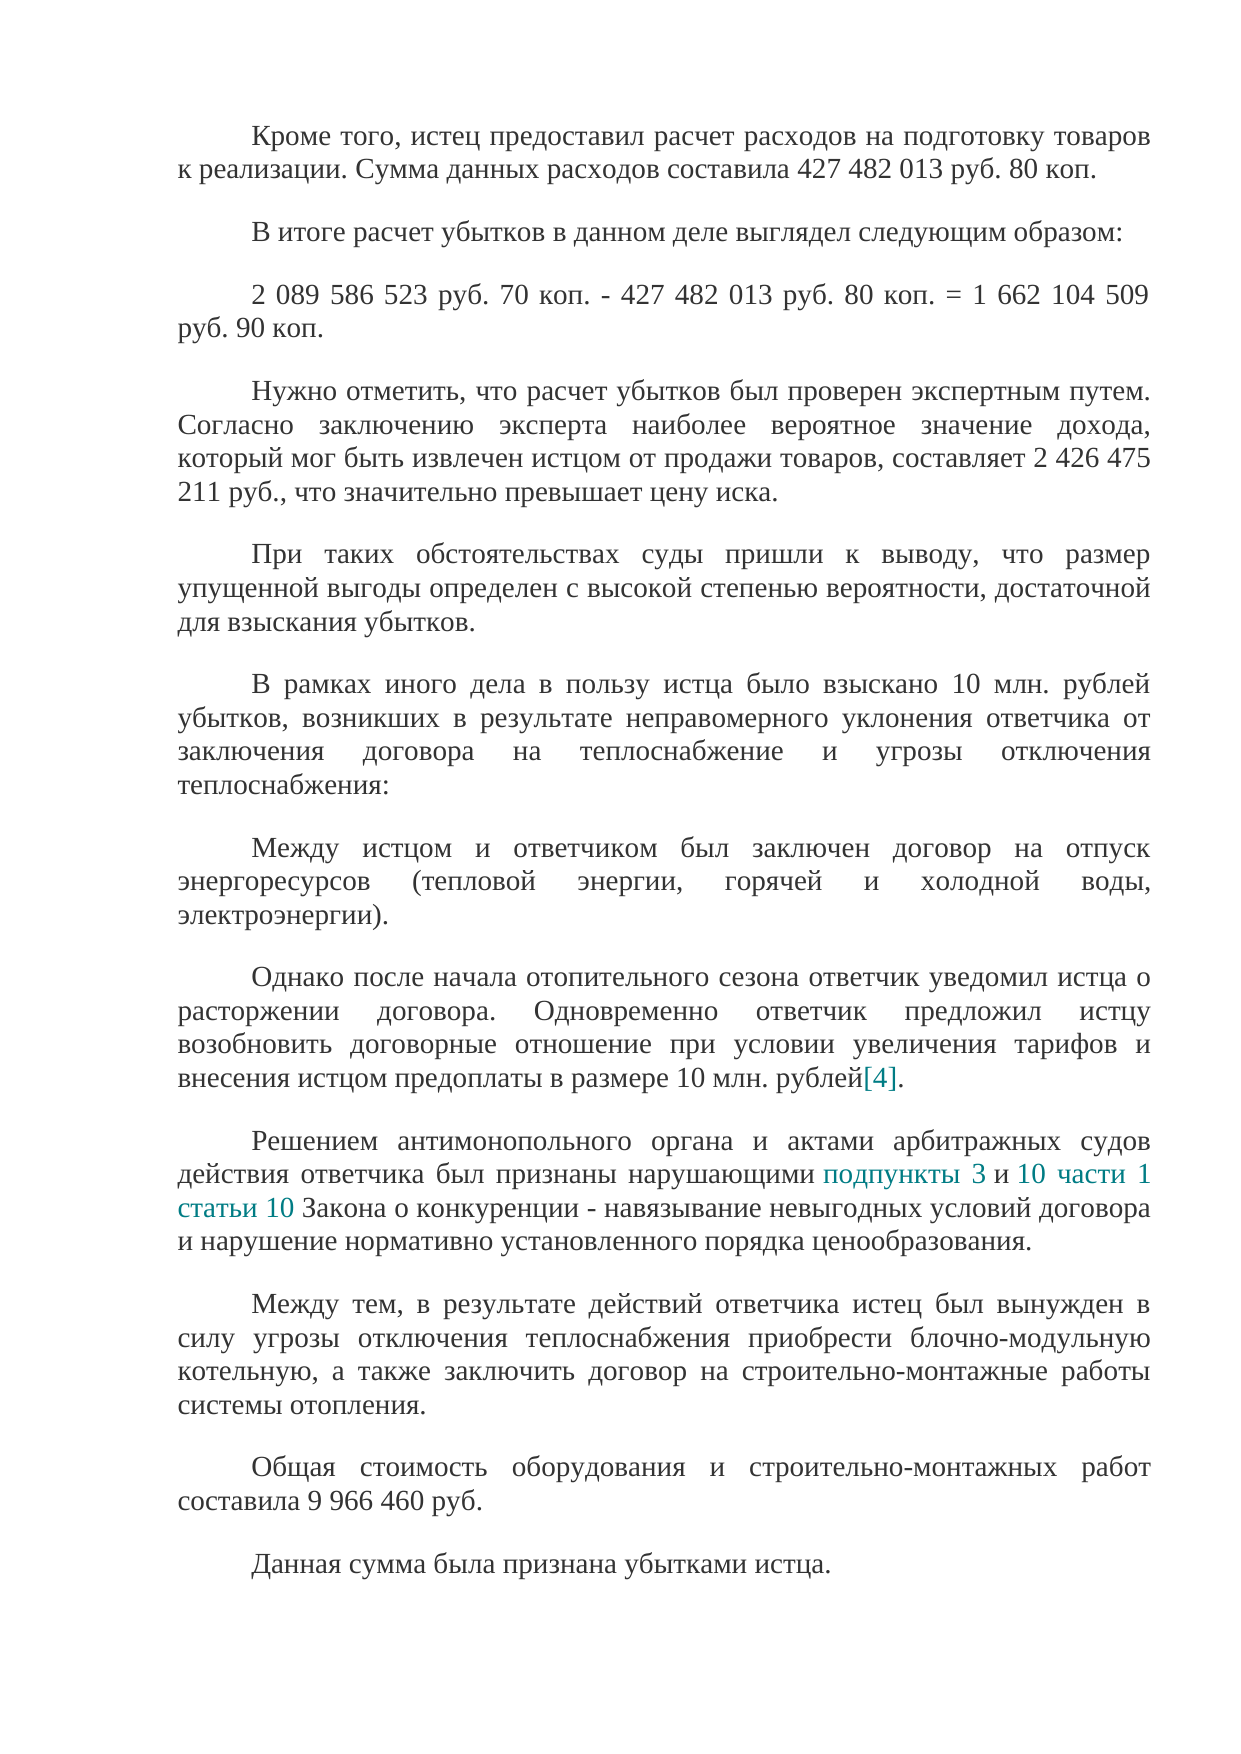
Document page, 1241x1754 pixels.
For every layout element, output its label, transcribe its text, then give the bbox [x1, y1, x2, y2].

text Между тем, в результате действий ответчика истец был вынужден в силу угрозы отключения теплоснабжения приобрести блочно-модульную котельную, а также заключить договор на строительно-монтажные работы системы отопления. [177, 1286, 1152, 1420]
text Общая стоимость оборудования и строительно-монтажных работ составила 9 966 460 руб. [177, 1449, 1152, 1517]
text При таких обстоятельствах суды пришли к выводу, что размер упущенной выгоды определен с высокой степенью вероятности, достаточной для взыскания убытков. [177, 537, 1152, 637]
text Нужно отметить, что расчет убытков был проверен экспертным путем. Согласно заключению эксперта наиболее вероятное значение дохода, который мог быть извлечен истцом от продажи товаров, составляет 2 426 475 211 руб., что значительно превышает цену иска. [177, 373, 1152, 507]
text В рамках иного дела в пользу истца было взыскано 10 млн. рублей убытков, возникших в результате неправомерного уклонения ответчика от заключения договора на теплоснабжение и угрозы отключения теплоснабжения: [177, 666, 1152, 801]
text Между истцом и ответчиком был заключен договор на отпуск энергоресурсов (тепловой энергии, горячей и холодной воды, электроэнергии). [177, 830, 1152, 930]
text Данная сумма была признана убытками истца. [177, 1546, 1152, 1579]
text Решением антимонопольного органа и актами арбитражных судов действия ответчика был признаны нарушающими подпункты 3 и 10 части 1 статьи 10 Закона о конкуренции - навязывание невыгодных условий договора и нарушение нормативно установленного порядка ценообразования. [177, 1123, 1152, 1257]
text В итоге расчет убытков в данном деле выглядел следующим образом: [177, 214, 1152, 248]
text 2 089 586 523 руб. 70 коп. - 427 482 013 руб. 80 коп. = 1 662 104 509 руб. 90 коп. [177, 277, 1152, 344]
text Кроме того, истец предоставил расчет расходов на подготовку товаров к реализации. Сумма данных расходов составила 427 482 013 руб. 80 коп. [177, 118, 1152, 185]
text Однако после начала отопительного сезона ответчик уведомил истца о расторжении договора. Одновременно ответчик предложил истцу возобновить договорные отношение при условии увеличения тарифов и внесения истцом предоплаты в размере 10 млн. рублей[4]. [177, 959, 1152, 1094]
